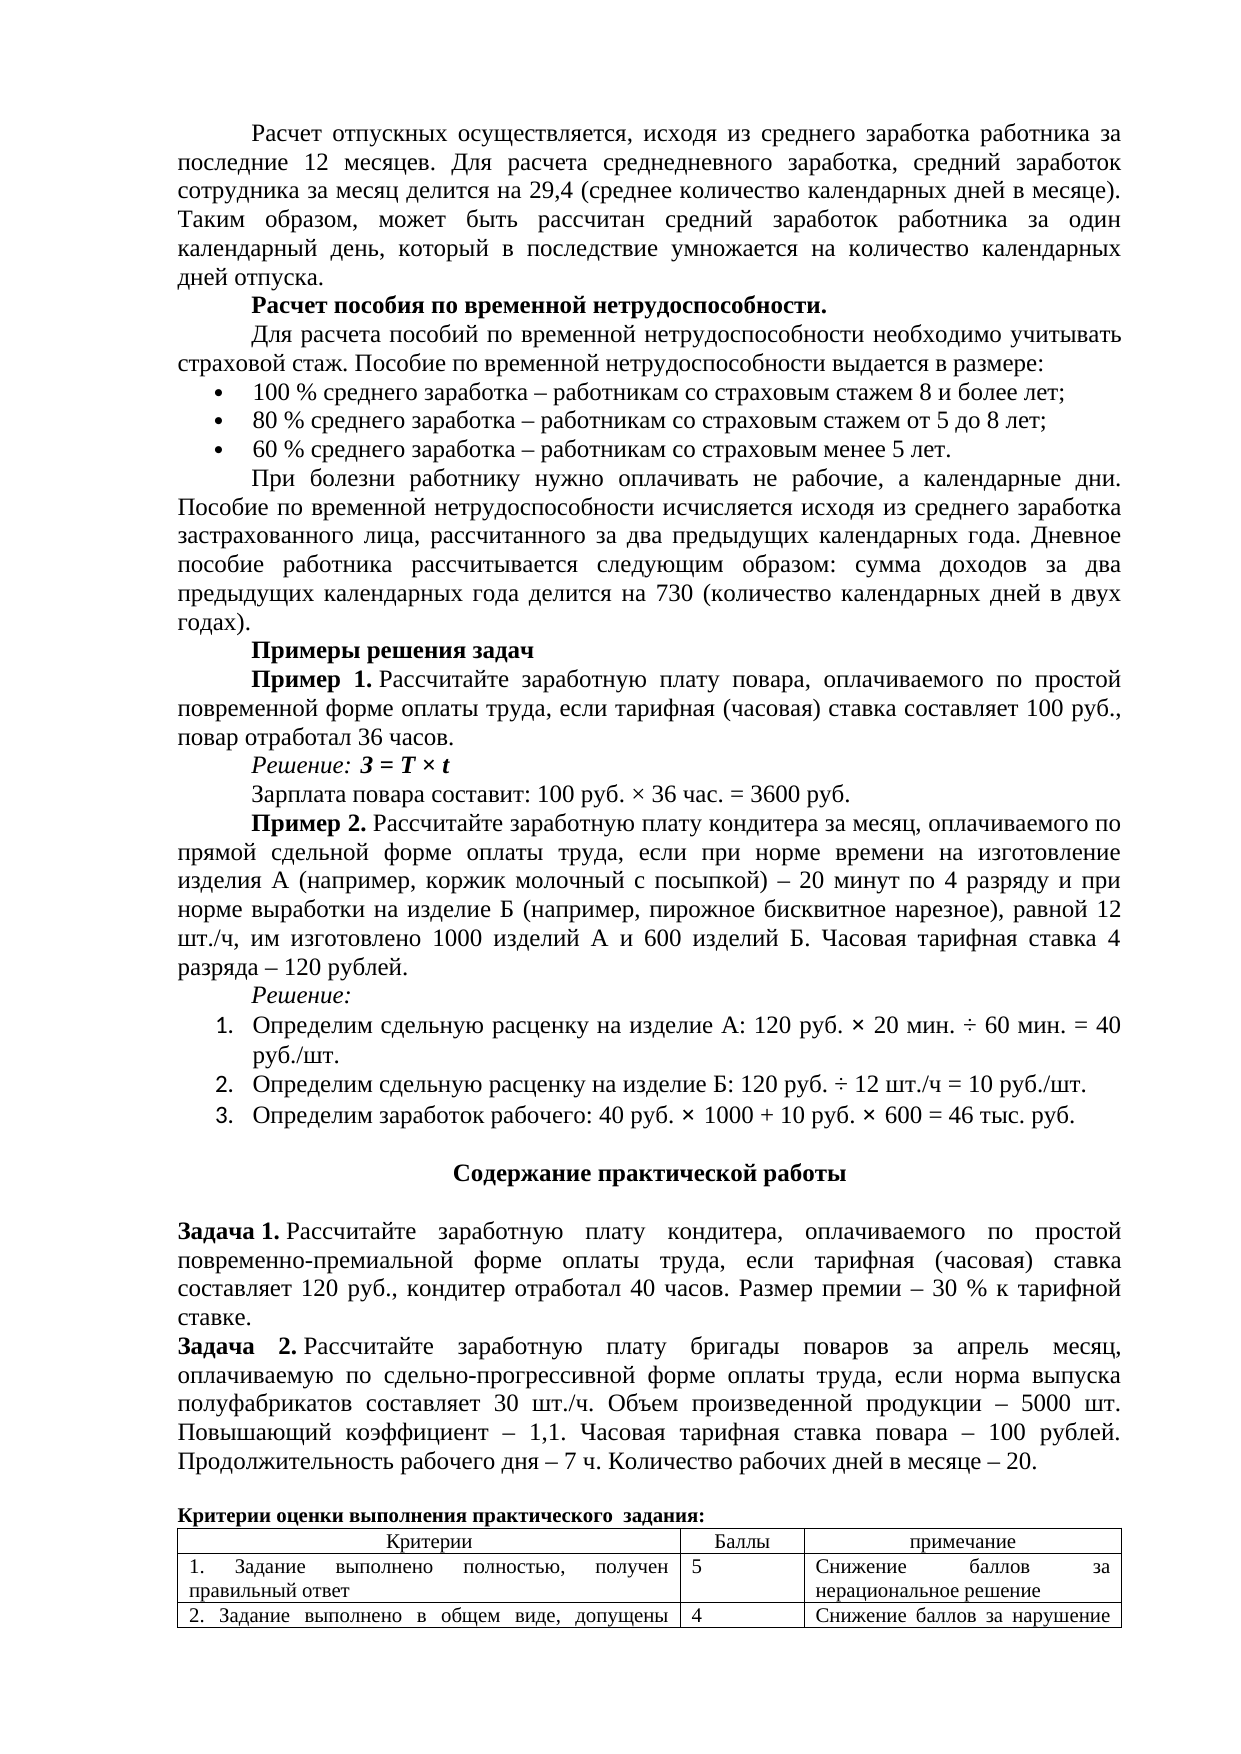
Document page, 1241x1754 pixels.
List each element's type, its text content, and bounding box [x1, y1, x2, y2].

text При болезни работнику нужно оплачивать не рабочие, а календарные дни. Пособие по временной нетрудоспособности исчисляется исходя из среднего заработка застрахованного лица, рассчитанного за два предыдущих календарных года. Дневное пособие работника рассчитывается следующим образом: сумма доходов за два предыдущих календарных года делится на 730 (количество календарных дней в двух годах). [177, 463, 1122, 636]
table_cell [805, 1603, 1121, 1627]
text Зарплата повара составит: 100 руб. × 36 час. = 3600 руб. [177, 779, 1122, 808]
list 100 % среднего заработка – работникам со страховым стажем 8 и более лет; [215, 377, 1122, 406]
list Определим заработок рабочего: 40 руб. × 1000 + 10 руб. × 600 = 46 тыс. руб. [215, 1099, 1122, 1130]
table_cell 5 [681, 1554, 804, 1602]
text Расчет отпускных осуществляется, исходя из среднего заработка работника за последние 12 месяцев. Для расчета среднедневного заработка, средний заработок сотрудника за месяц делится на 29,4 (среднее количество календарных дней в месяце). Таким образом, может быть рассчитан средний заработок работника за один календарный день, который в последствие умножается на количество календарных дней отпуска. [177, 118, 1122, 291]
list 60 % среднего заработка – работникам со страховым менее 5 лет. [215, 434, 1122, 463]
list Определим сдельную расценку на изделие Б: 120 руб. ÷ 12 шт./ч = 10 руб./шт. [215, 1069, 1122, 1099]
table_cell 1. Задание выполнено полностью, получен правильный ответ [178, 1554, 680, 1602]
text Задача 2. Рассчитайте заработную плату бригады поваров за апрель месяц, оплачиваемую по сдельно-прогрессивной форме оплаты труда, если норма выпуска полуфабрикатов составляет 30 шт./ч. Объем произведенной продукции – 5000 шт. Повышающий коэффициент – 1,1. Часовая тарифная ставка повара – 100 рублей. Продолжительность рабочего дня – 7 ч. Количество рабочих дней в месяце – 20. [177, 1331, 1122, 1475]
text Решение: [177, 981, 1122, 1009]
text Задача 1. Рассчитайте заработную плату кондитера, оплачиваемого по простой повременно-премиальной форме оплаты труда, если тарифная (часовая) ставка составляет 120 руб., кондитер отработал 40 часов. Размер премии – 30 % к тарифной ставке. [177, 1216, 1122, 1331]
text Пример 2. Рассчитайте заработную плату кондитера за месяц, оплачиваемого по прямой сдельной форме оплаты труда, если при норме времени на изготовление изделия А (например, коржик молочный с посыпкой) – 20 минут по 4 разряду и при норме выработки на изделие Б (например, пирожное бисквитное нарезное), равной 12 шт./ч, им изготовлено 1000 изделий А и 600 изделий Б. Часовая тарифная ставка 4 разряда – 120 рублей. [177, 808, 1122, 981]
table_header Баллы [681, 1529, 804, 1553]
text Решение: З = T × t [177, 751, 1122, 779]
text Содержание практической работы [177, 1158, 1122, 1187]
text Расчет пособия по временной нетрудоспособности. [177, 291, 1122, 319]
table_cell Снижение баллов за нерациональное решение [805, 1554, 1121, 1602]
table_header примечание [805, 1529, 1121, 1553]
text Пример 1. Рассчитайте заработную плату повара, оплачиваемого по простой повременной форме оплаты труда, если тарифная (часовая) ставка составляет 100 руб., повар отработал 36 часов. [177, 664, 1122, 751]
table_cell 4 [681, 1603, 804, 1627]
table_header Критерии [178, 1529, 680, 1553]
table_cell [178, 1603, 680, 1627]
text Для расчета пособий по временной нетрудоспособности необходимо учитывать страховой стаж. Пособие по временной нетрудоспособности выдается в размере: [177, 319, 1122, 377]
list 80 % среднего заработка – работникам со страховым стажем от 5 до 8 лет; [215, 406, 1122, 434]
text Примеры решения задач [177, 636, 1122, 664]
list Определим сдельную расценку на изделие А: 120 руб. × 20 мин. ÷ 60 мин. = 40 руб./шт. [215, 1009, 1122, 1069]
text Критерии оценки выполнения практического задания: [177, 1503, 1122, 1527]
